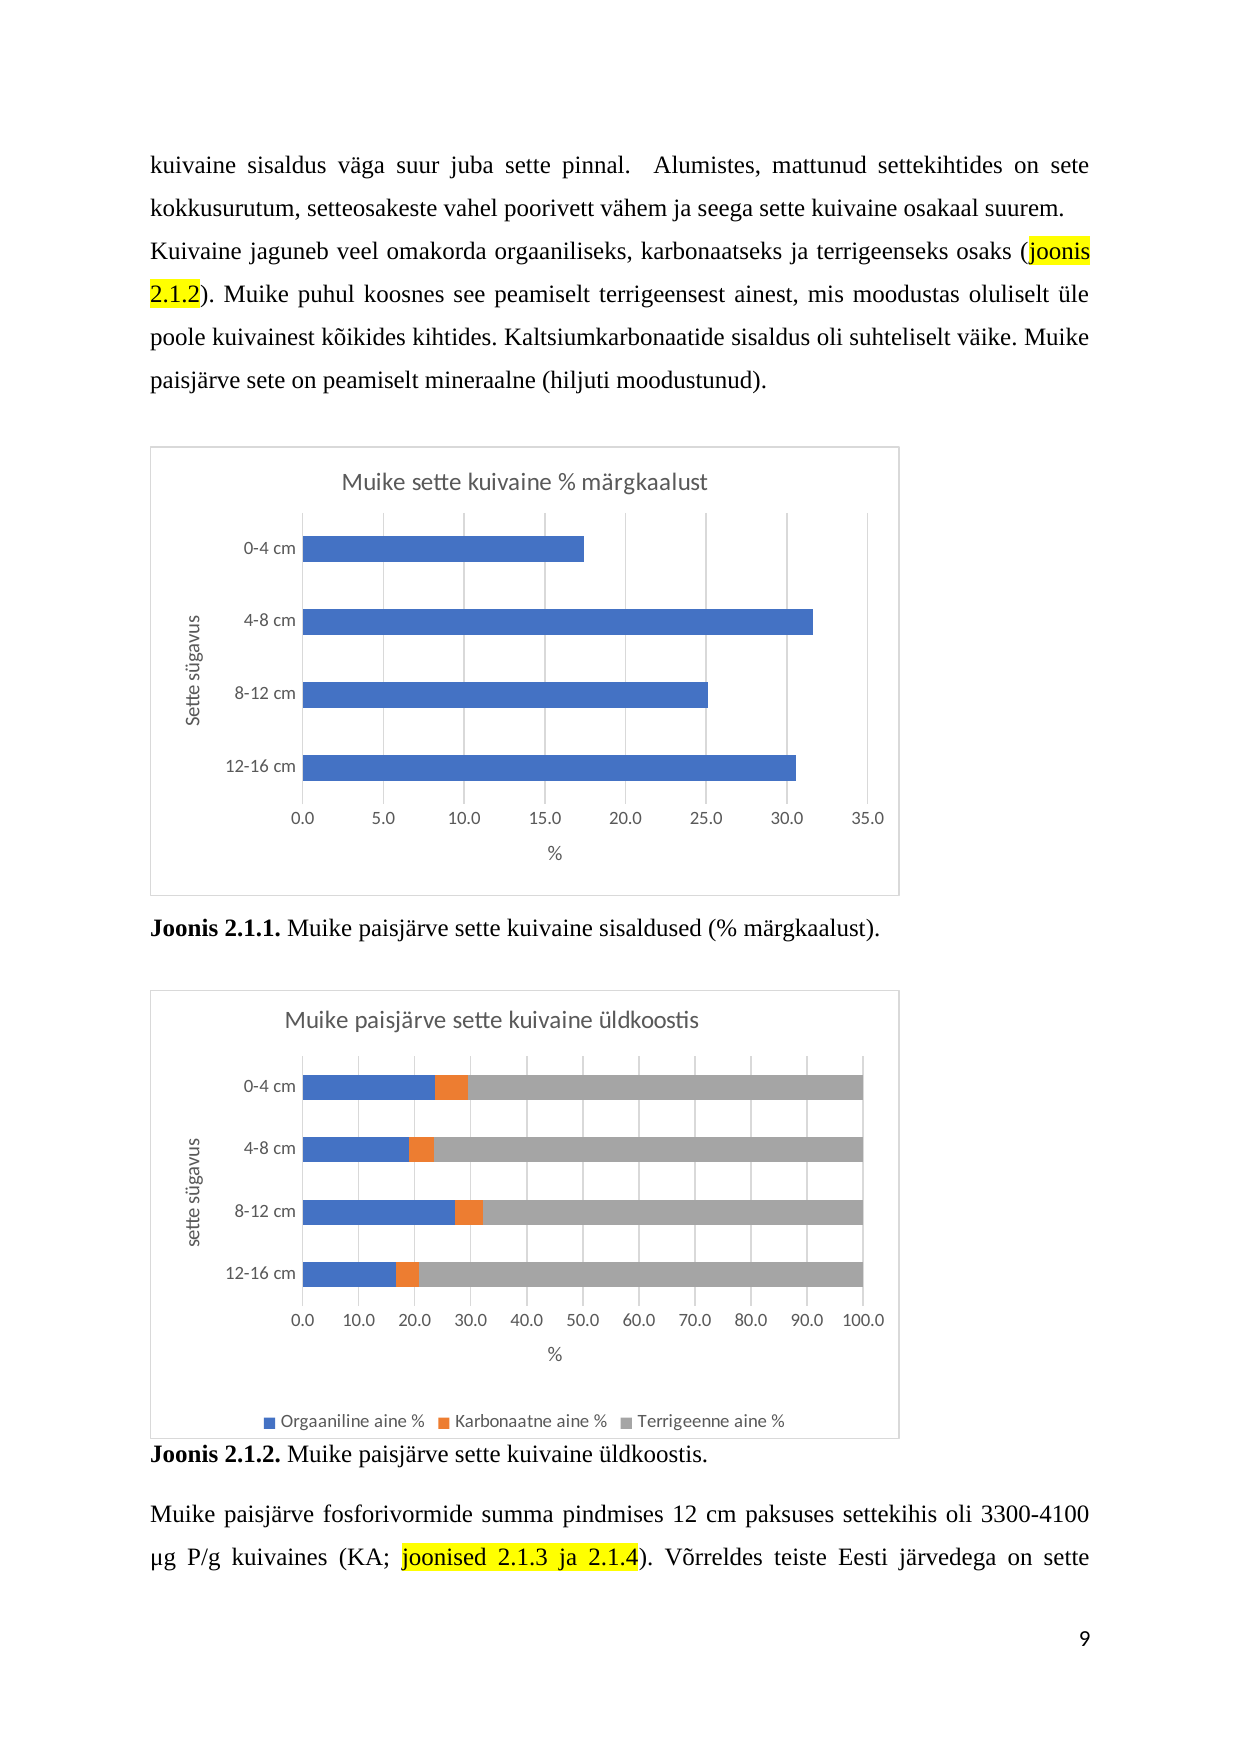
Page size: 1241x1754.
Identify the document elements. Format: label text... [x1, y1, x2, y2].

text Joonis 2.1.1. Muike paisjärve sette kuivaine sisaldused (% märgkaalust). [150, 913, 1090, 942]
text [150, 1499, 1090, 1571]
text Kuivaine jaguneb veel omakorda orgaaniliseks, karbonaatseks ja terrigeenseks osaks (joonis 2.1.2). Muike puhul koosnes see peamiselt terrigeensest ainest, mis moodustas oluliselt üle poole kuivainest kõikides kihtides. Kaltsiumkarbonaatide sisaldus oli suhteliselt väike. Muike paisjärve sete on peamiselt mineraalne (hiljuti moodustunud). [150, 236, 1090, 394]
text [150, 150, 1090, 222]
text Joonis 2.1.2. Muike paisjärve sette kuivaine üldkoostis. [150, 1439, 1090, 1468]
